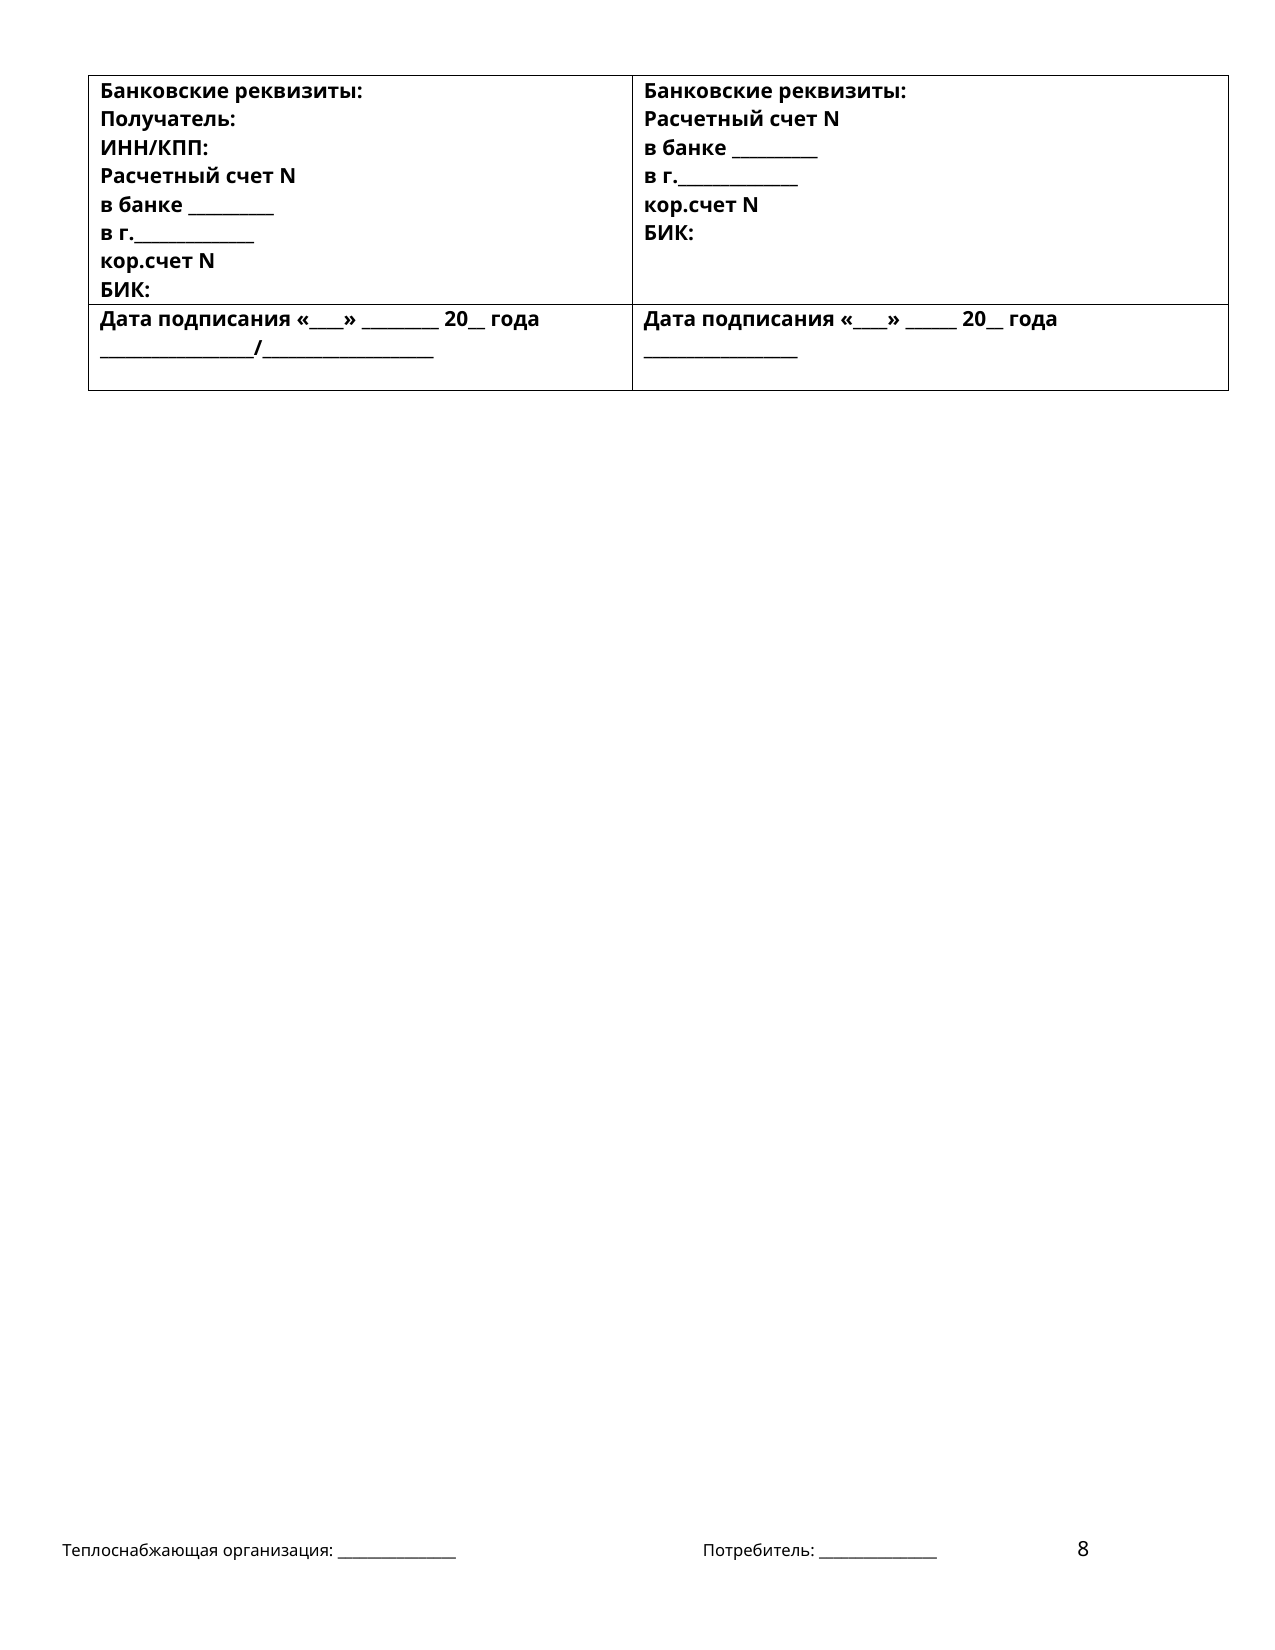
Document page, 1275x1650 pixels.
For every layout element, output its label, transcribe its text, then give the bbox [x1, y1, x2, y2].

table_cell Дата подписания «____» ______ 20__ года __________________ [633, 305, 1228, 390]
table_cell Дата подписания «____» _________ 20__ года __________________/____________________ [89, 305, 632, 390]
table_cell Банковские реквизиты: Получатель: ИНН/КПП: Расчетный счет N в банке __________ в г.______________ кор.счет N БИК: [89, 76, 632, 303]
table_cell Банковские реквизиты: Расчетный счет N в банке __________ в г.______________ кор.счет N БИК: [633, 76, 1228, 303]
